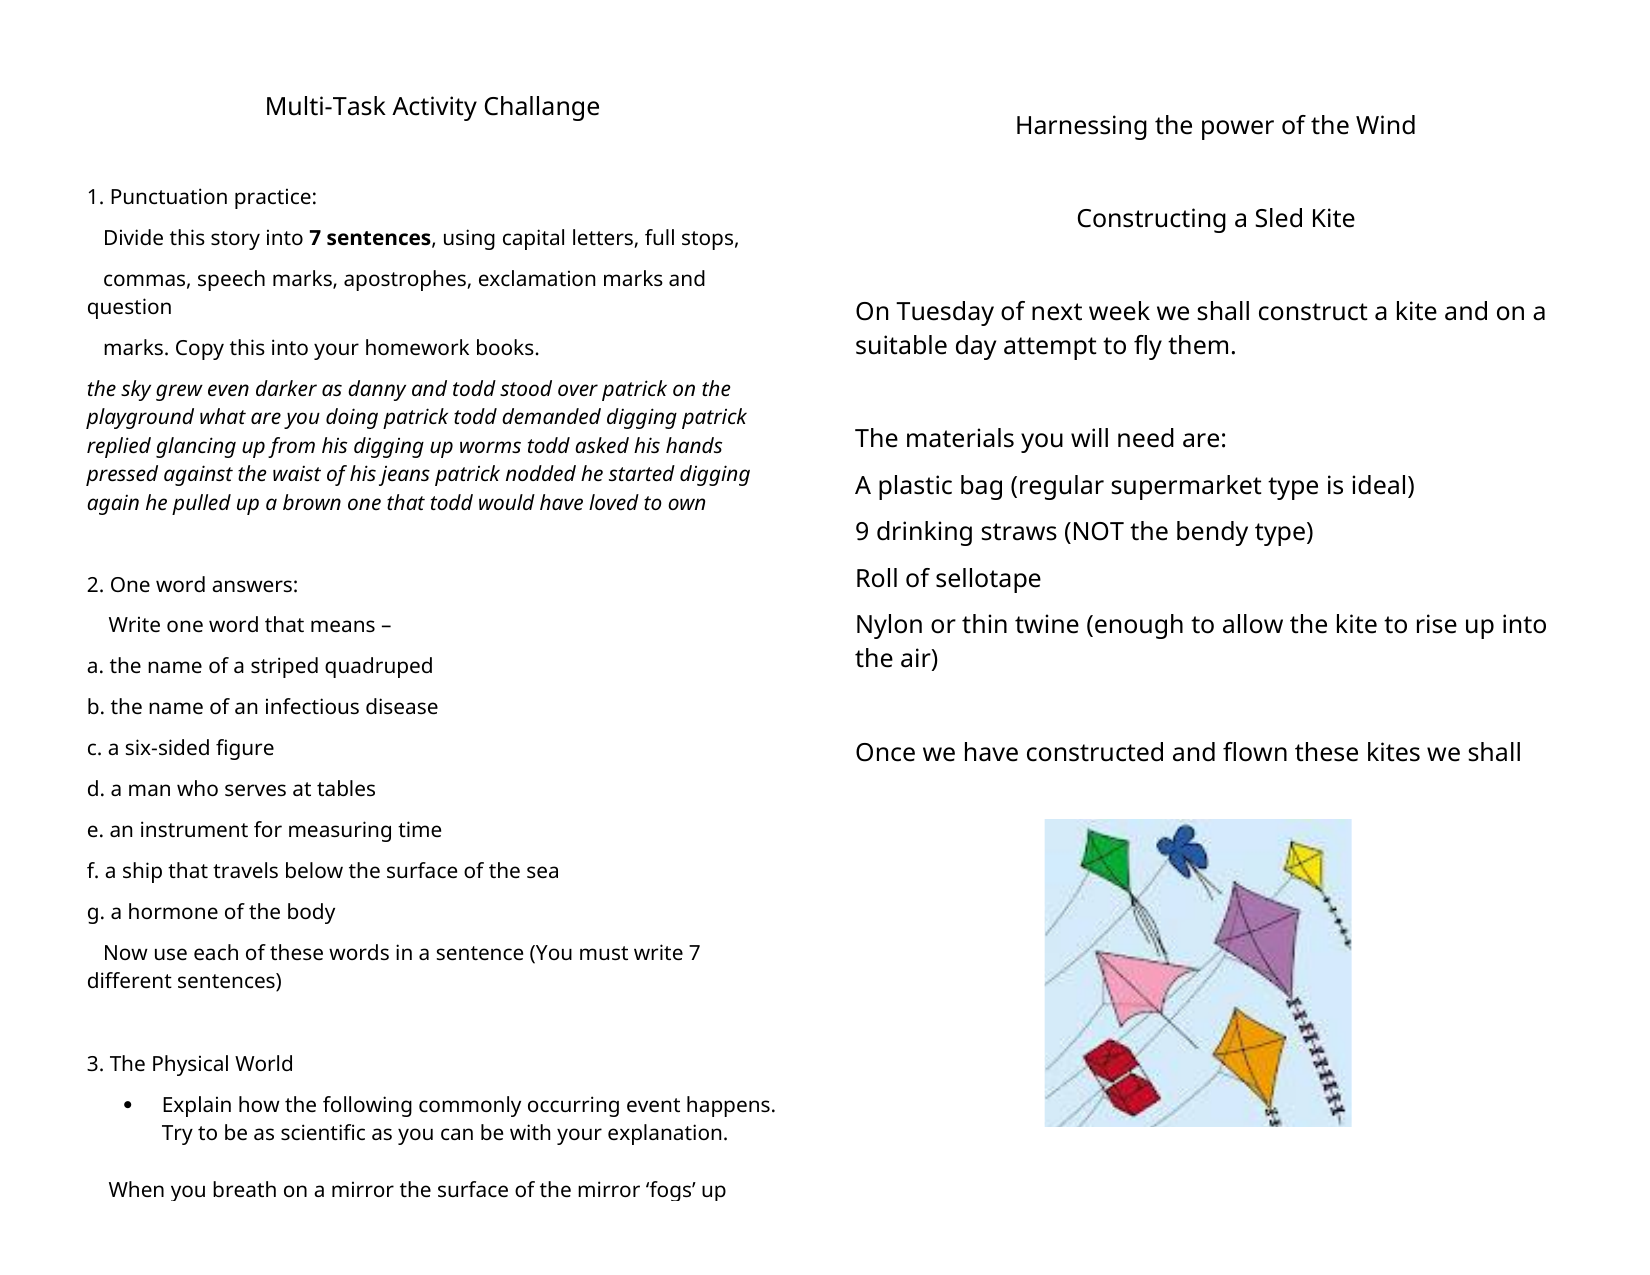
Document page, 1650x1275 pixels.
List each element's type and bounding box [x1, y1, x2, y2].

picture [1044, 819, 1352, 1127]
